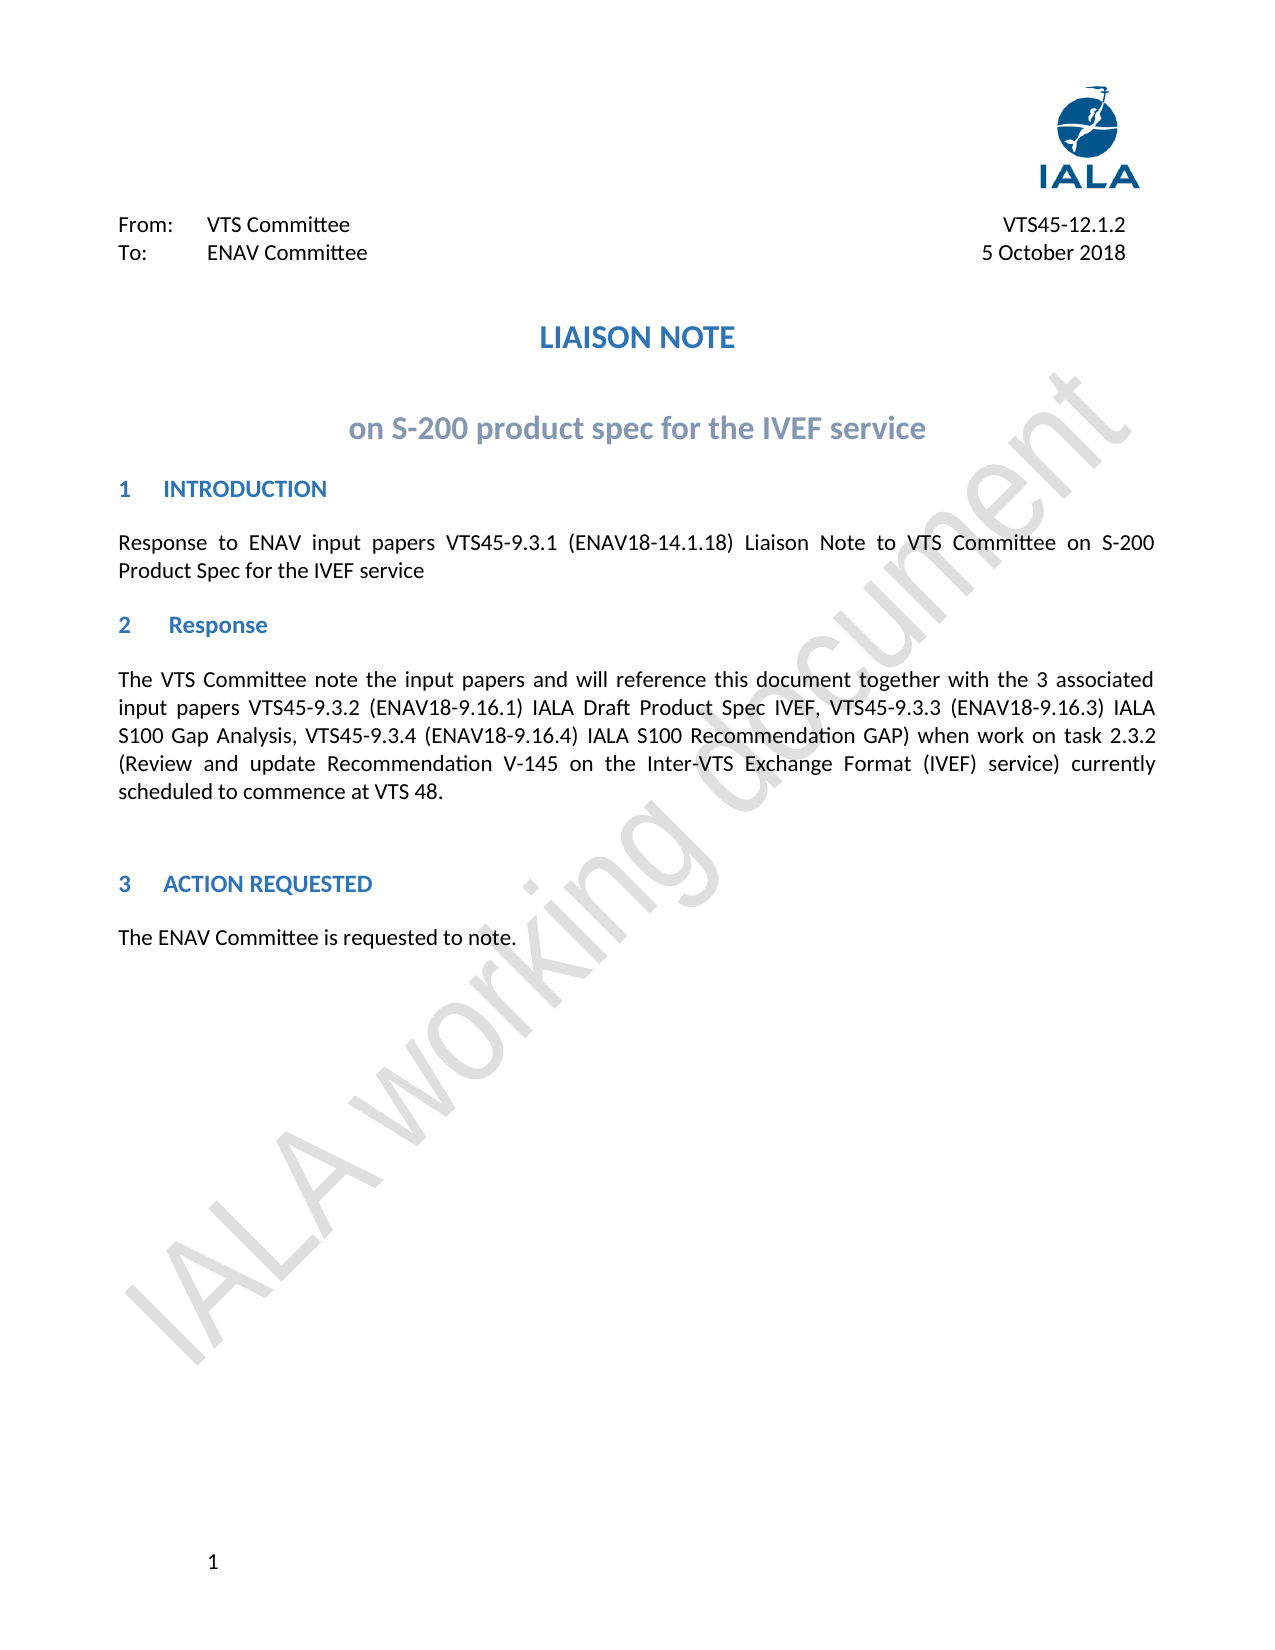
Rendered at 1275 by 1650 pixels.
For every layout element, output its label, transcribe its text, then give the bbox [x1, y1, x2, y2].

title LIAISON NOTE [118, 316, 1157, 357]
text The ENAV Committee is requested to note. [118, 923, 1157, 952]
subtitle ACTION REQUESTED [118, 868, 1157, 898]
text Response to ENAV input papers VTS45-9.3.1 (ENAV18-14.1.18) Liaison Note to VTS Committee on S-200 Product Spec for the IVEF service [118, 528, 1157, 584]
picture [1017, 75, 1157, 211]
table_header From: VTS Committee [107, 210, 568, 238]
table_header VTS45-12.1.2 [568, 210, 1137, 238]
subtitle Response [118, 609, 1157, 640]
table_cell To: ENAV Committee [107, 239, 568, 266]
title on S-200 product spec for the IVEF service [118, 407, 1157, 448]
table_cell 5 October 2018 [568, 239, 1137, 266]
text The VTS Committee note the input papers and will reference this document together with the 3 associated input papers VTS45-9.3.2 (ENAV18-9.16.1) IALA Draft Product Spec IVEF, VTS45-9.3.3 (ENAV18-9.16.3) IALA S100 Gap Analysis, VTS45-9.3.4 (ENAV18-9.16.4) IALA S100 Recommendation GAP) when work on task 2.3.2 (Review and update Recommendation V-145 on the Inter-VTS Exchange Format (IVEF) service) currently scheduled to commence at VTS 48. [118, 665, 1157, 805]
subtitle INTRODUCTION [118, 473, 1157, 503]
